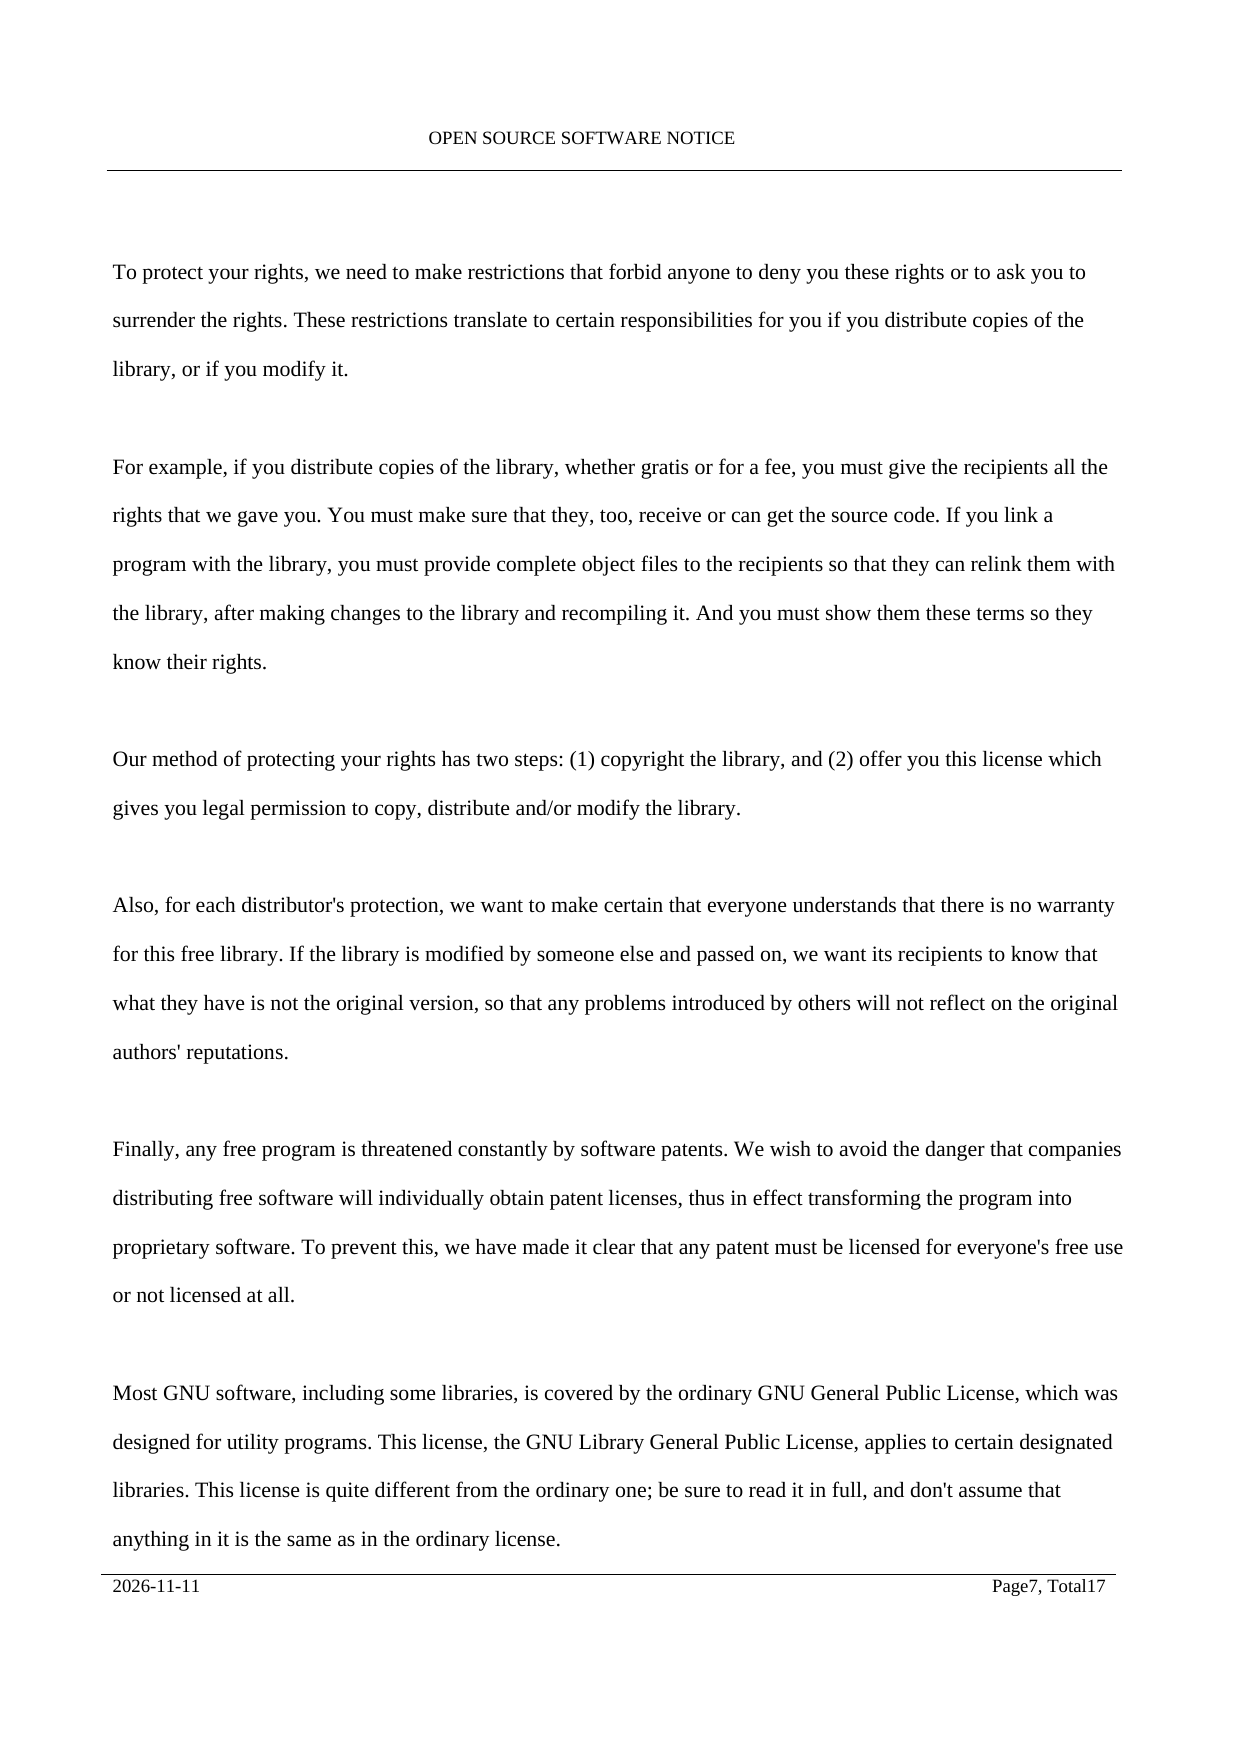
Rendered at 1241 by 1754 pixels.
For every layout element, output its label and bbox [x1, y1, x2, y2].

text [112, 206, 1128, 1555]
